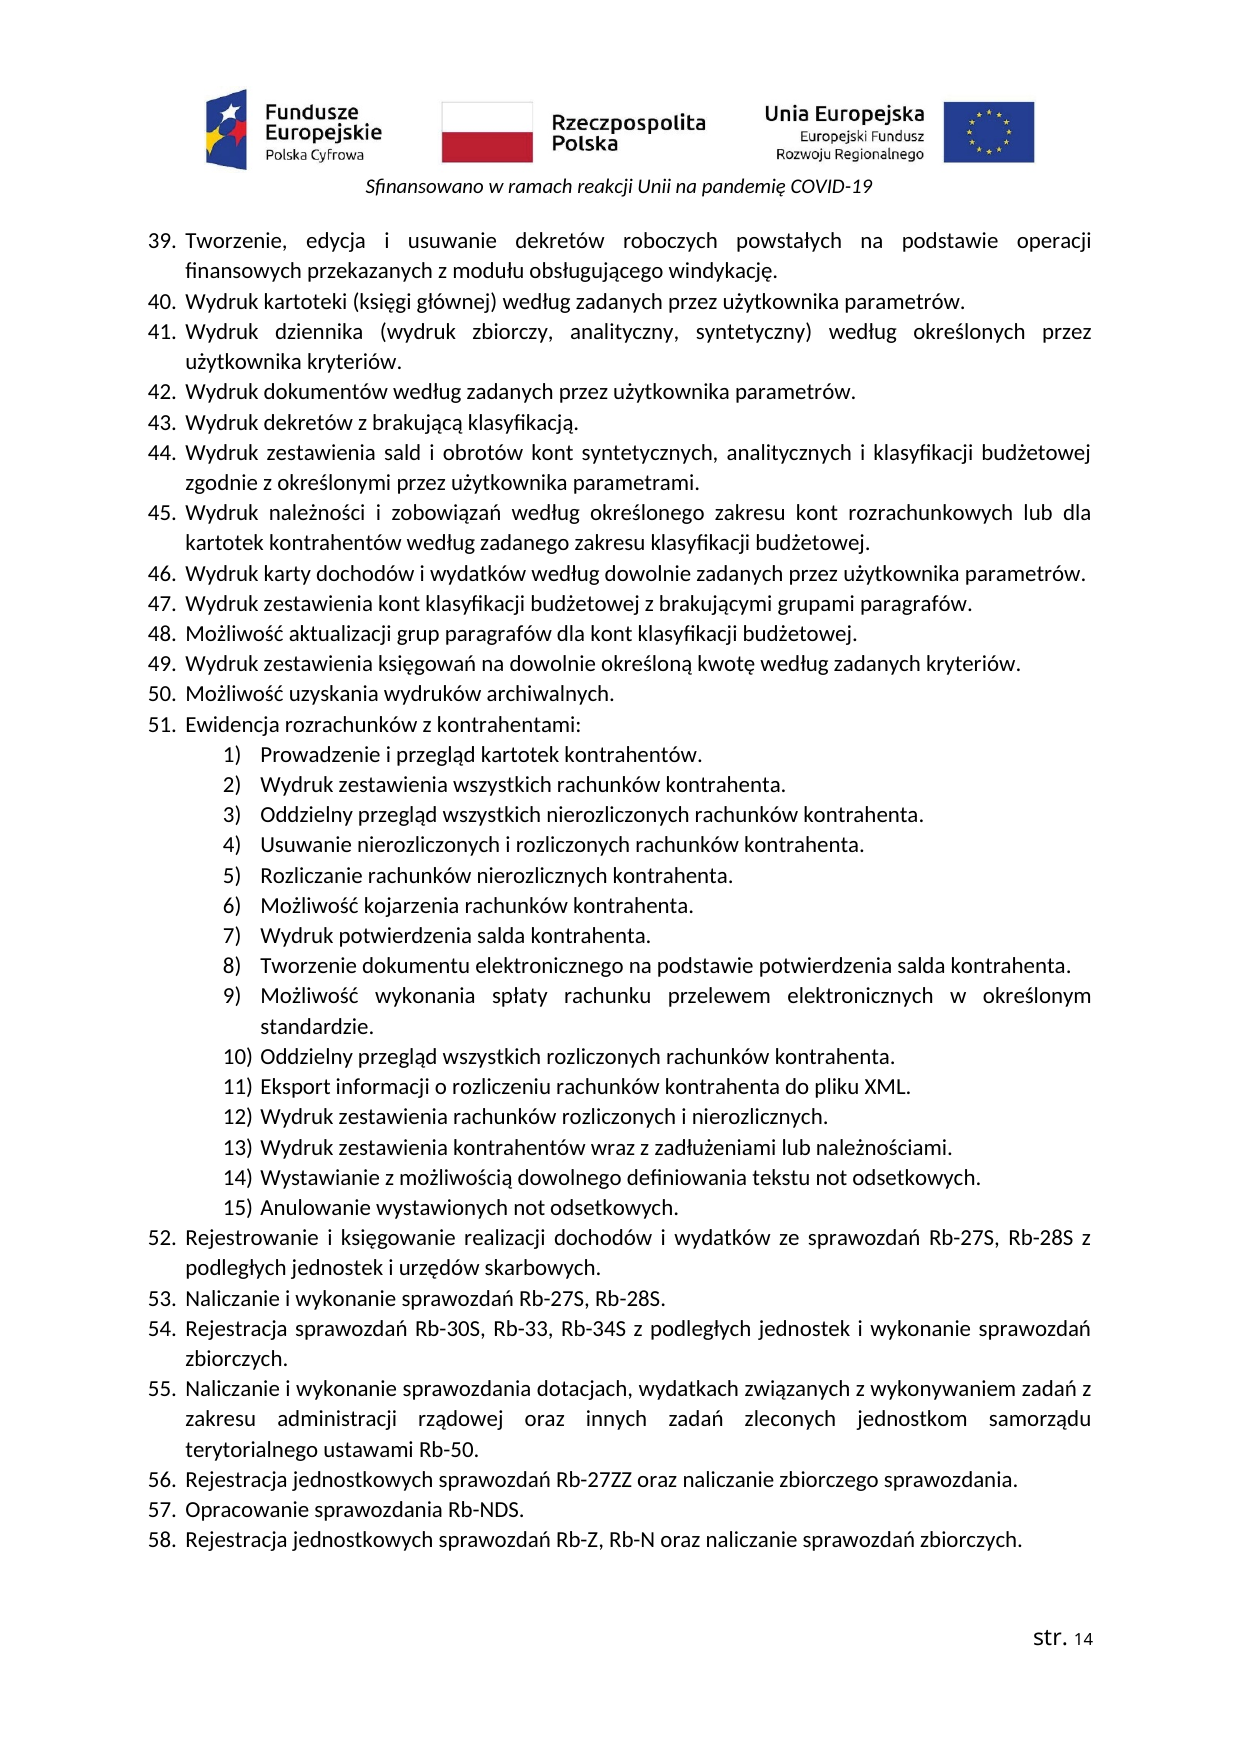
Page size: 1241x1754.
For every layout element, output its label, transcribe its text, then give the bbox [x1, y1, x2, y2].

list Możliwość kojarzenia rachunków kontrahenta. [223, 891, 1093, 919]
list Wydruk zestawienia kontrahentów wraz z zadłużeniami lub należnościami. [223, 1133, 1093, 1161]
list Wydruk dziennika (wydruk zbiorczy, analityczny, syntetyczny) według określonych przez użytkownika kryteriów. [148, 317, 1093, 375]
list Rejestracja sprawozdań Rb-30S, Rb-33, Rb-34S z podległych jednostek i wykonanie sprawozdań zbiorczych. [148, 1314, 1093, 1372]
list Wydruk dokumentów według zadanych przez użytkownika parametrów. [148, 377, 1093, 406]
list Możliwość wykonania spłaty rachunku przelewem elektronicznych w określonym standardzie. [223, 982, 1093, 1040]
list Rejestracja jednostkowych sprawozdań Rb-Z, Rb-N oraz naliczanie sprawozdań zbiorczych. [148, 1525, 1093, 1553]
list Rejestrowanie i księgowanie realizacji dochodów i wydatków ze sprawozdań Rb-27S, Rb-28S z podległych jednostek i urzędów skarbowych. [148, 1223, 1093, 1282]
list Wydruk dekretów z brakującą klasyfikacją. [148, 408, 1093, 436]
list Możliwość uzyskania wydruków archiwalnych. [148, 679, 1093, 708]
list Tworzenie, edycja i usuwanie dekretów roboczych powstałych na podstawie operacji finansowych przekazanych z modułu obsługującego windykację. [148, 226, 1093, 285]
list Wydruk zestawienia sald i obrotów kont syntetycznych, analitycznych i klasyfikacji budżetowej zgodnie z określonymi przez użytkownika parametrami. [148, 438, 1093, 496]
list Wydruk potwierdzenia salda kontrahenta. [223, 921, 1093, 949]
list Tworzenie dokumentu elektronicznego na podstawie potwierdzenia salda kontrahenta. [223, 951, 1093, 979]
list Wydruk karty dochodów i wydatków według dowolnie zadanych przez użytkownika parametrów. [148, 559, 1093, 587]
list Naliczanie i wykonanie sprawozdań Rb-27S, Rb-28S. [148, 1284, 1093, 1312]
list Wydruk zestawienia rachunków rozliczonych i nierozlicznych. [223, 1102, 1093, 1131]
list Oddzielny przegląd wszystkich rozliczonych rachunków kontrahenta. [223, 1042, 1093, 1070]
list Wydruk zestawienia kont klasyfikacji budżetowej z brakującymi grupami paragrafów. [148, 589, 1093, 617]
list Ewidencja rozrachunków z kontrahentami: [148, 710, 1093, 738]
list Usuwanie nierozliczonych i rozliczonych rachunków kontrahenta. [223, 831, 1093, 859]
list Naliczanie i wykonanie sprawozdania dotacjach, wydatkach związanych z wykonywaniem zadań z zakresu administracji rządowej oraz innych zadań zleconych jednostkom samorządu terytorialnego ustawami Rb-50. [148, 1374, 1093, 1463]
list Możliwość aktualizacji grup paragrafów dla kont klasyfikacji budżetowej. [148, 619, 1093, 647]
list Oddzielny przegląd wszystkich nierozliczonych rachunków kontrahenta. [223, 800, 1093, 828]
list Opracowanie sprawozdania Rb-NDS. [148, 1495, 1093, 1523]
list Wydruk zestawienia księgowań na dowolnie określoną kwotę według zadanych kryteriów. [148, 649, 1093, 677]
list Prowadzenie i przegląd kartotek kontrahentów. [223, 740, 1093, 768]
list Rejestracja jednostkowych sprawozdań Rb-27ZZ oraz naliczanie zbiorczego sprawozdania. [148, 1465, 1093, 1493]
list Wystawianie z możliwością dowolnego definiowania tekstu not odsetkowych. [223, 1163, 1093, 1191]
picture [203, 86, 1037, 173]
list Wydruk należności i zobowiązań według określonego zakresu kont rozrachunkowych lub dla kartotek kontrahentów według zadanego zakresu klasyfikacji budżetowej. [148, 498, 1093, 557]
list Wydruk kartoteki (księgi głównej) według zadanych przez użytkownika parametrów. [148, 287, 1093, 315]
list Rozliczanie rachunków nierozlicznych kontrahenta. [223, 861, 1093, 889]
list Wydruk zestawienia wszystkich rachunków kontrahenta. [223, 770, 1093, 798]
list Eksport informacji o rozliczeniu rachunków kontrahenta do pliku XML. [223, 1072, 1093, 1100]
list Anulowanie wystawionych not odsetkowych. [223, 1193, 1093, 1221]
